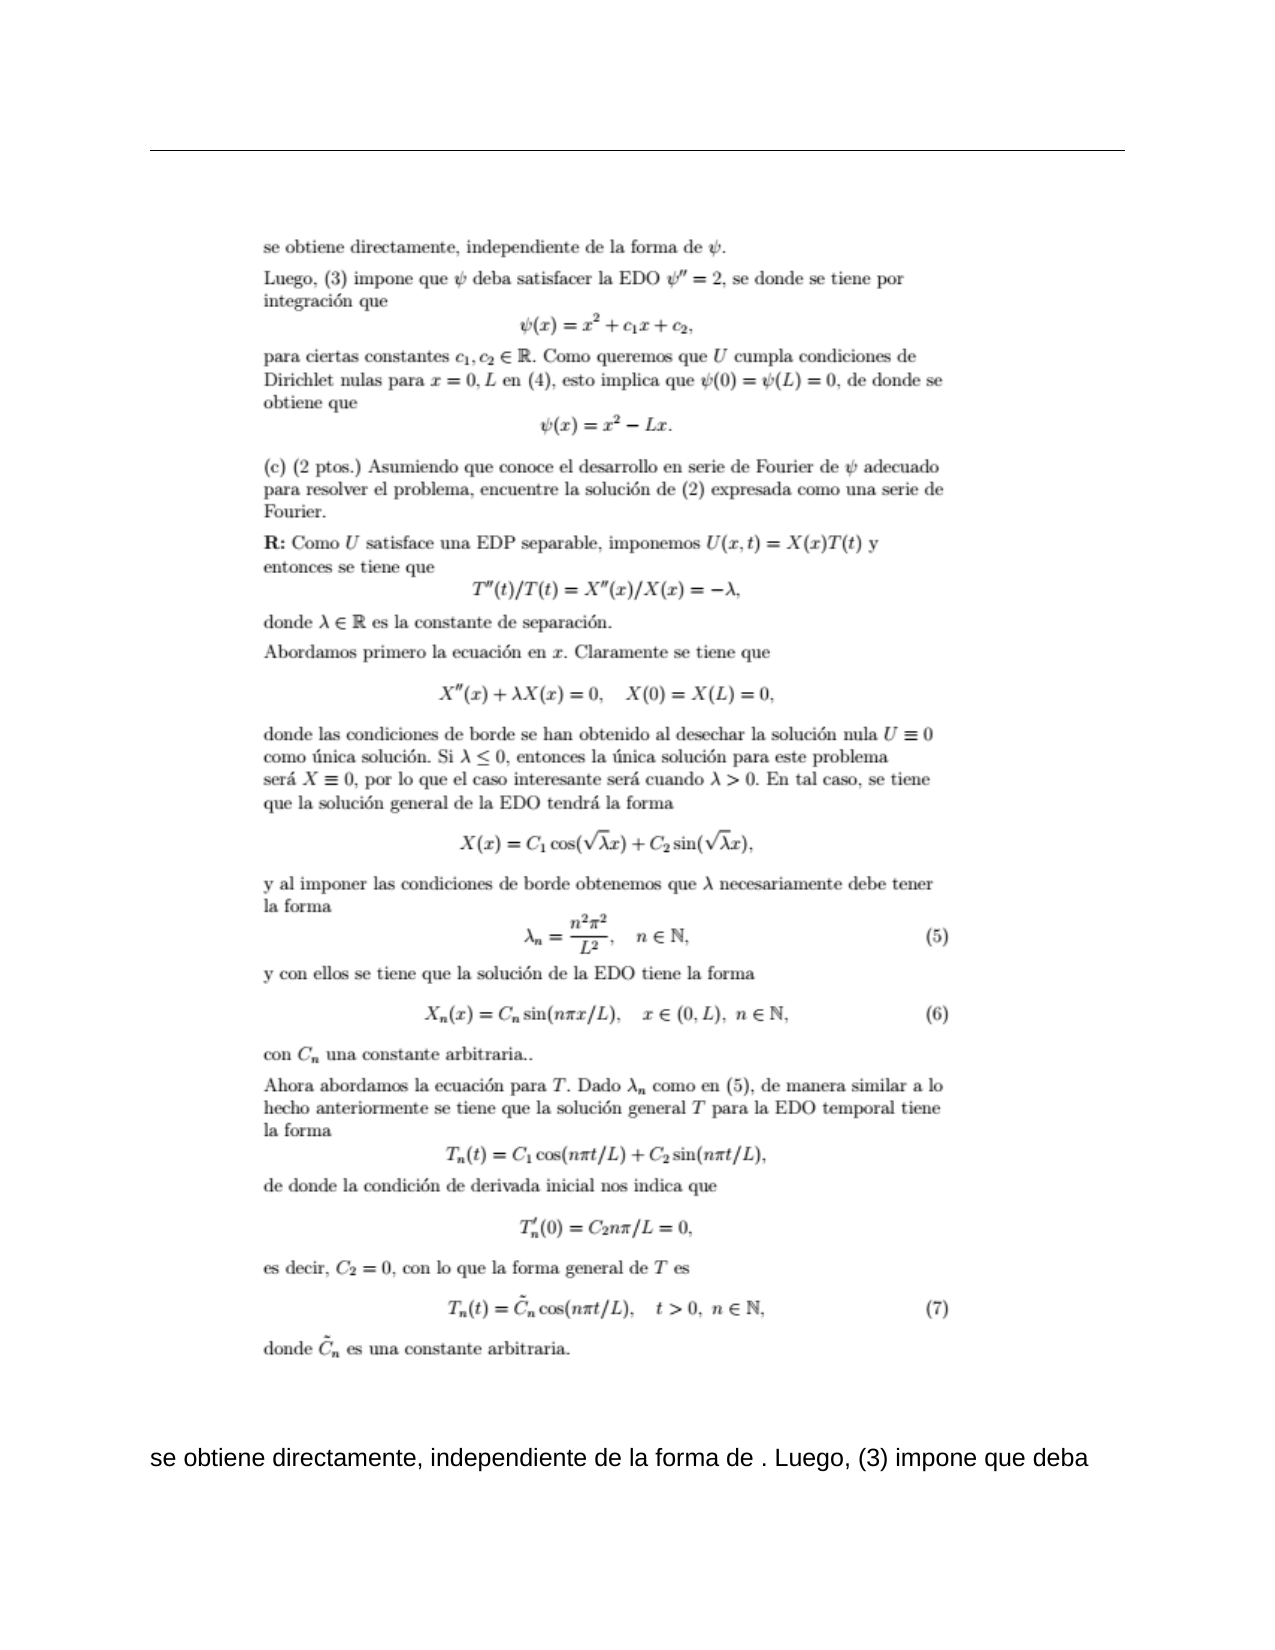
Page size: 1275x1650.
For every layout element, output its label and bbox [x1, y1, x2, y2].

picture [150, 153, 1121, 1410]
text [150, 1443, 1125, 1472]
